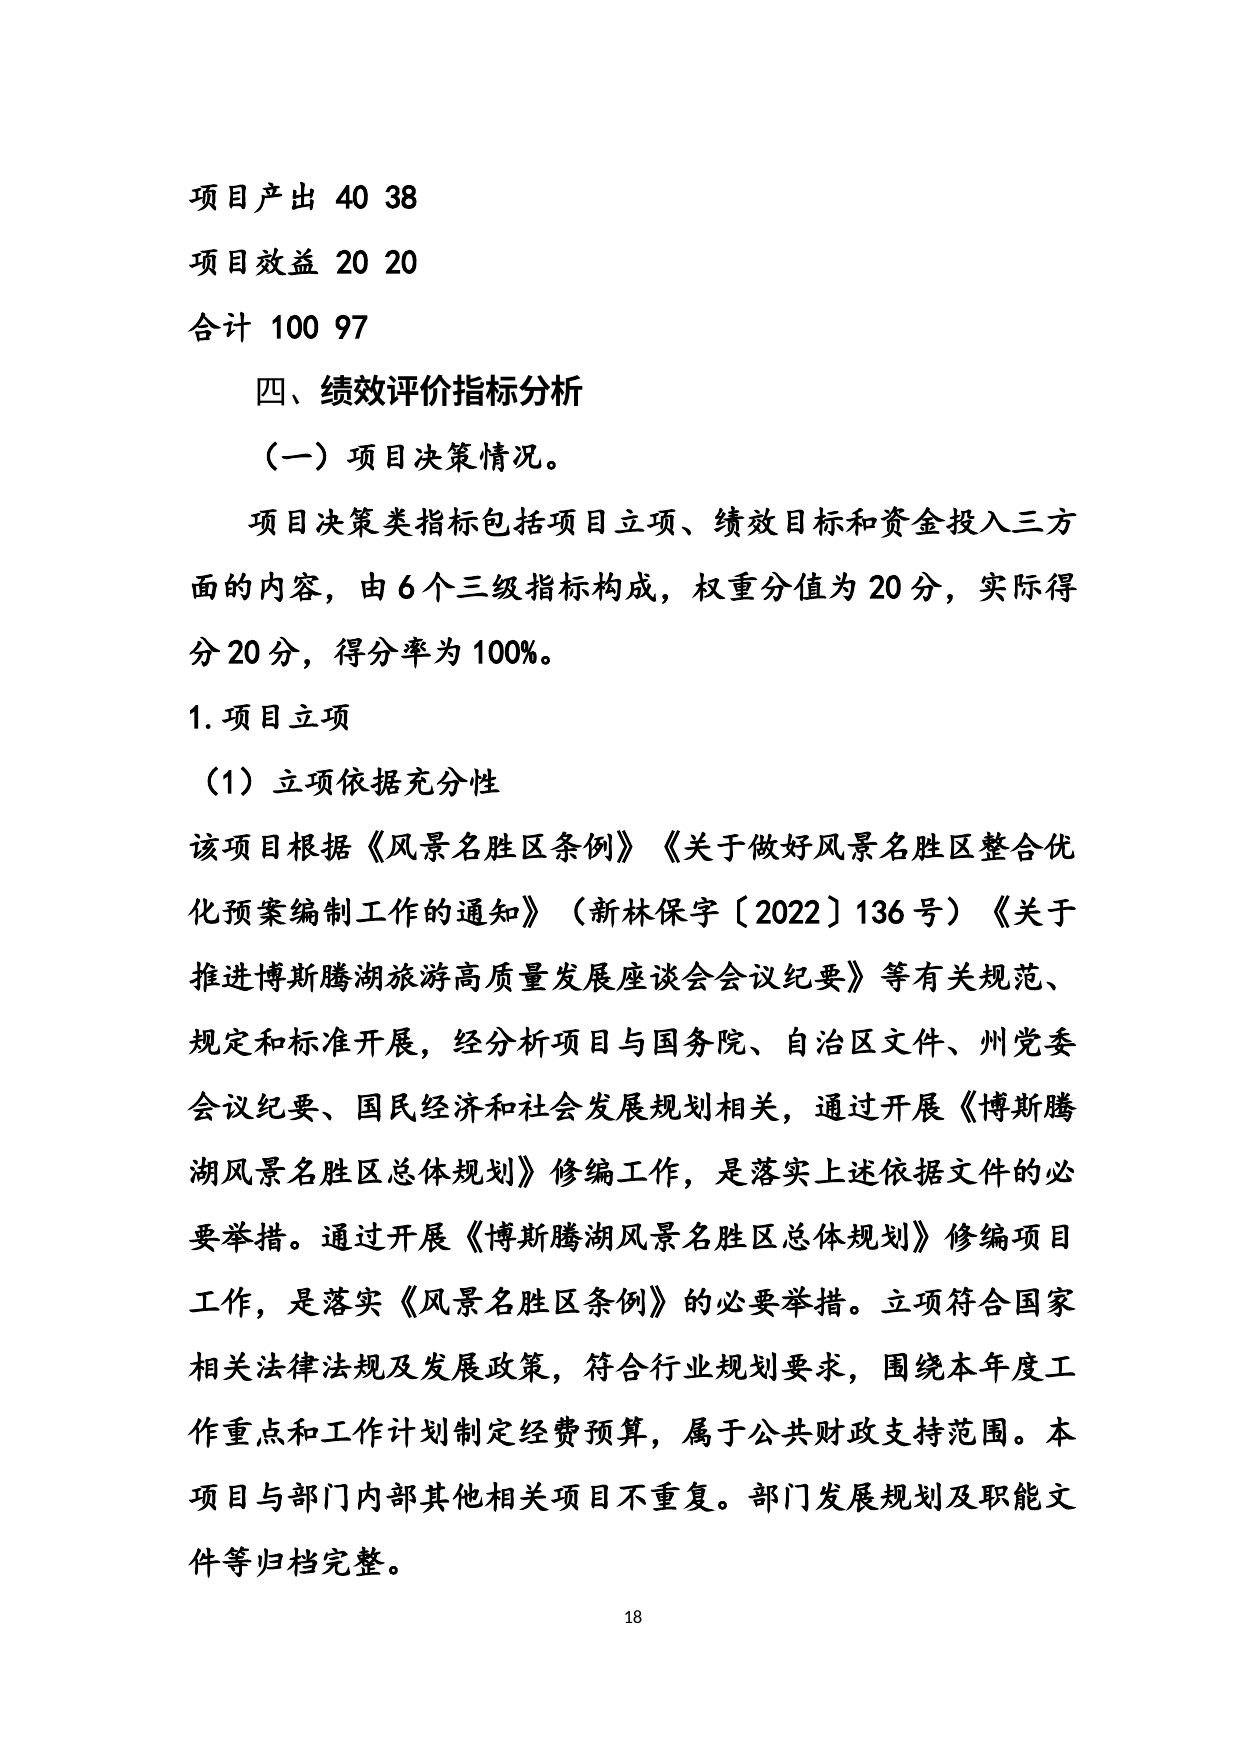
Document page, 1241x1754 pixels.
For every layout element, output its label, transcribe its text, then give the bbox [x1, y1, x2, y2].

text 四、绩效评价指标分析 [187, 357, 1078, 422]
text （一）项目决策情况。 [187, 422, 1078, 487]
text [187, 162, 1078, 357]
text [187, 487, 1078, 1592]
